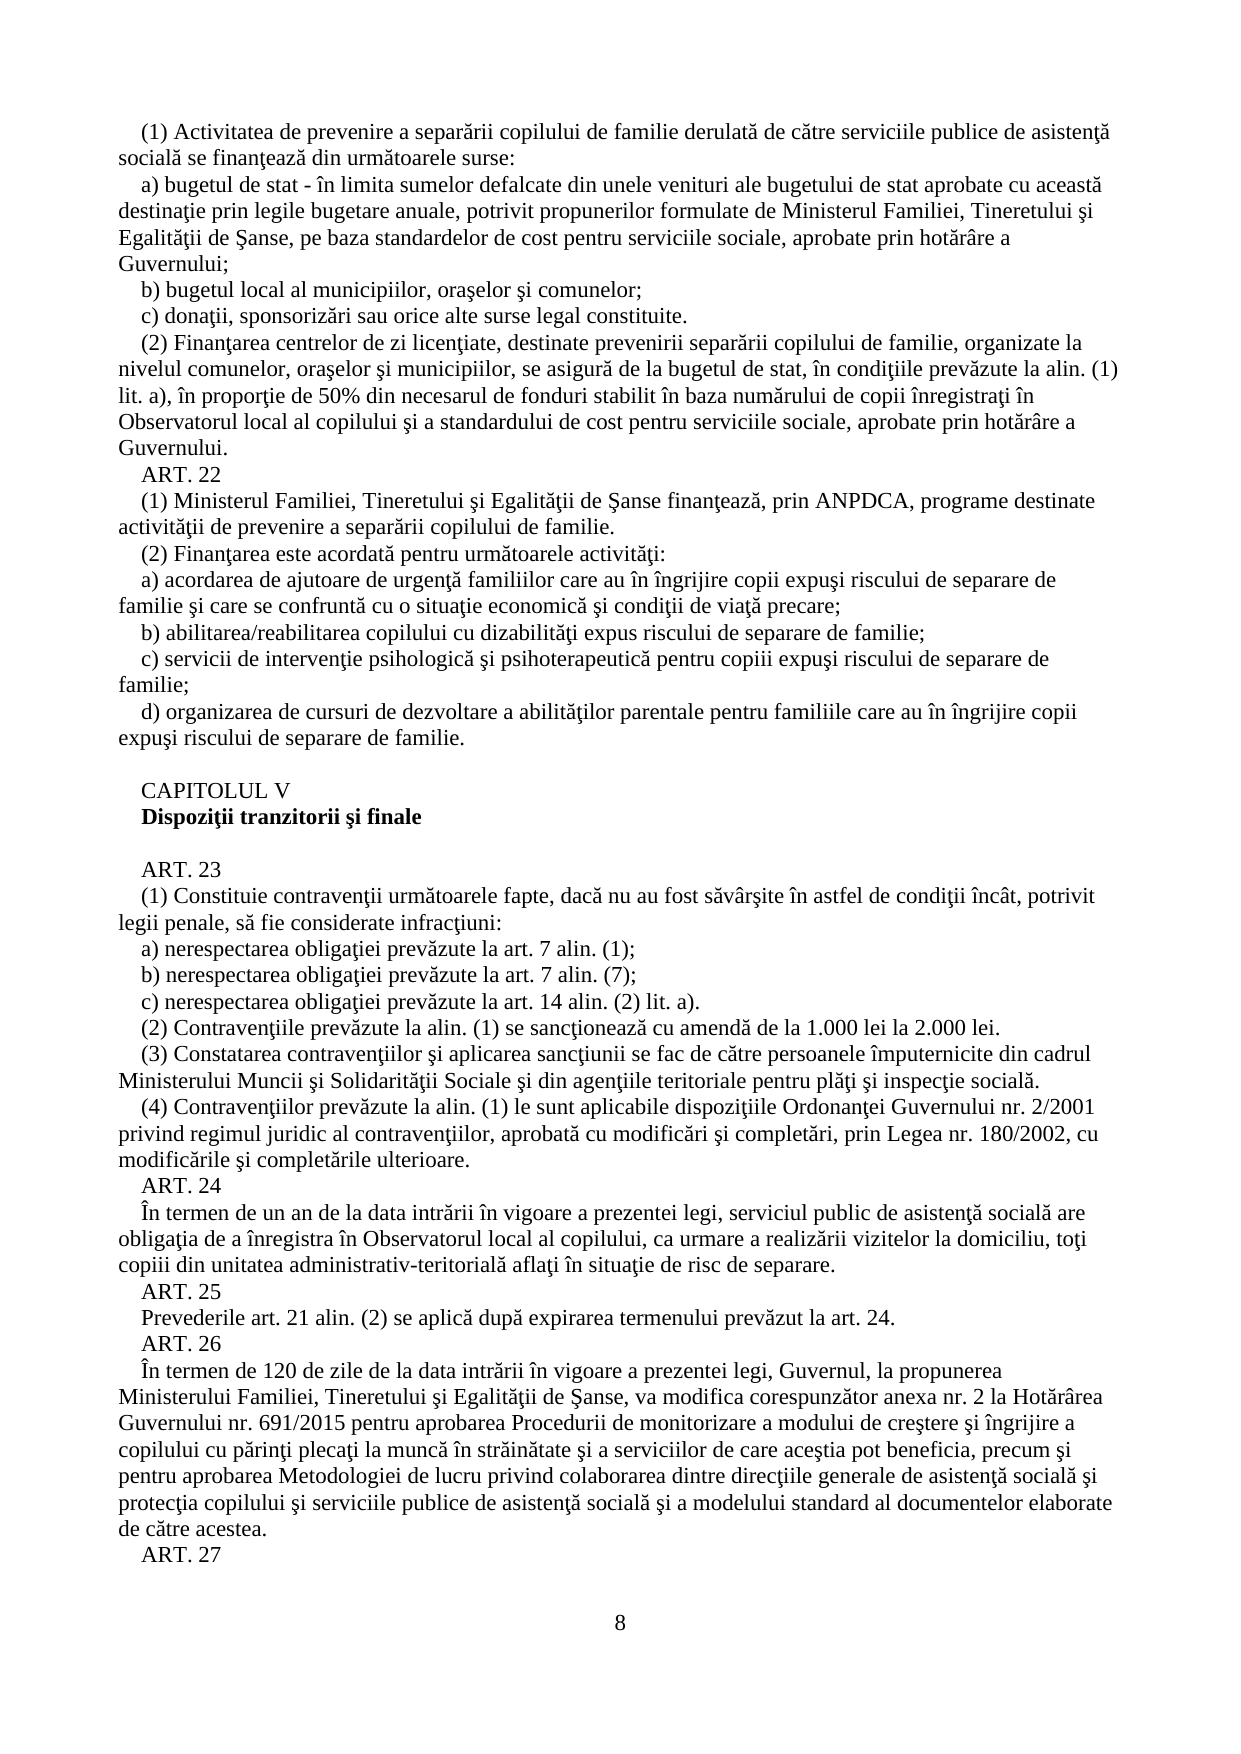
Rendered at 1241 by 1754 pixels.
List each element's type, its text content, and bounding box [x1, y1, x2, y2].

text În termen de un an de la data intrării în vigoare a prezentei legi, serviciul public de asistenţă socială are obligaţia de a înregistra în Observatorul local al copilului, ca urmare a realizării vizitelor la domiciliu, toţi copiii din unitatea administrativ-teritorială aflaţi în situaţie de risc de separare. [118, 1199, 1122, 1278]
text ART. 25 [118, 1278, 1122, 1304]
text b) bugetul local al municipiilor, oraşelor şi comunelor; [118, 276, 1122, 303]
text Dispoziţii tranzitorii şi finale [118, 803, 1122, 830]
text a) nerespectarea obligaţiei prevăzute la art. 7 alin. (1); [118, 935, 1122, 961]
text (1) Activitatea de prevenire a separării copilului de familie derulată de către serviciile publice de asistenţă socială se finanţează din următoarele surse: [118, 118, 1122, 171]
text Prevederile art. 21 alin. (2) se aplică după expirarea termenului prevăzut la art. 24. [118, 1304, 1122, 1330]
text ART. 23 [118, 856, 1122, 882]
text (3) Constatarea contravenţiilor şi aplicarea sancţiunii se fac de către persoanele împuternicite din cadrul Ministerului Muncii şi Solidarităţii Sociale şi din agenţiile teritoriale pentru plăţi şi inspecţie socială. [118, 1041, 1122, 1093]
text ART. 26 [118, 1330, 1122, 1357]
text (2) Contravenţiile prevăzute la alin. (1) se sancţionează cu amendă de la 1.000 lei la 2.000 lei. [118, 1014, 1122, 1041]
text b) nerespectarea obligaţiei prevăzute la art. 7 alin. (7); [118, 961, 1122, 988]
text b) abilitarea/reabilitarea copilului cu dizabilităţi expus riscului de separare de familie; [118, 619, 1122, 645]
text (4) Contravenţiilor prevăzute la alin. (1) le sunt aplicabile dispoziţiile Ordonanţei Guvernului nr. 2/2001 privind regimul juridic al contravenţiilor, aprobată cu modificări şi completări, prin Legea nr. 180/2002, cu modificările şi completările ulterioare. [118, 1093, 1122, 1172]
text d) organizarea de cursuri de dezvoltare a abilităţilor parentale pentru familiile care au în îngrijire copii expuşi riscului de separare de familie. [118, 698, 1122, 751]
text ART. 27 [118, 1541, 1122, 1568]
text c) donaţii, sponsorizări sau orice alte surse legal constituite. [118, 303, 1122, 329]
text a) bugetul de stat - în limita sumelor defalcate din unele venituri ale bugetului de stat aprobate cu această destinaţie prin legile bugetare anuale, potrivit propunerilor formulate de Ministerul Familiei, Tineretului şi Egalităţii de Şanse, pe baza standardelor de cost pentru serviciile sociale, aprobate prin hotărâre a Guvernului; [118, 171, 1122, 276]
text (1) Constituie contravenţii următoarele fapte, dacă nu au fost săvârşite în astfel de condiţii încât, potrivit legii penale, să fie considerate infracţiuni: [118, 882, 1122, 935]
text CAPITOLUL V [118, 777, 1122, 803]
text a) acordarea de ajutoare de urgenţă familiilor care au în îngrijire copii expuşi riscului de separare de familie şi care se confruntă cu o situaţie economică şi condiţii de viaţă precare; [118, 566, 1122, 619]
text ART. 24 [118, 1172, 1122, 1199]
text (1) Ministerul Familiei, Tineretului şi Egalităţii de Şanse finanţează, prin ANPDCA, programe destinate activităţii de prevenire a separării copilului de familie. [118, 487, 1122, 540]
text c) servicii de intervenţie psihologică şi psihoterapeutică pentru copiii expuşi riscului de separare de familie; [118, 645, 1122, 698]
text În termen de 120 de zile de la data intrării în vigoare a prezentei legi, Guvernul, la propunerea Ministerului Familiei, Tineretului şi Egalităţii de Şanse, va modifica corespunzător anexa nr. 2 la Hotărârea Guvernului nr. 691/2015 pentru aprobarea Procedurii de monitorizare a modului de creştere şi îngrijire a copilului cu părinţi plecaţi la muncă în străinătate şi a serviciilor de care aceştia pot beneficia, precum şi pentru aprobarea Metodologiei de lucru privind colaborarea dintre direcţiile generale de asistenţă socială şi protecţia copilului şi serviciile publice de asistenţă socială şi a modelului standard al documentelor elaborate de către acestea. [118, 1357, 1122, 1541]
text (2) Finanţarea centrelor de zi licenţiate, destinate prevenirii separării copilului de familie, organizate la nivelul comunelor, oraşelor şi municipiilor, se asigură de la bugetul de stat, în condiţiile prevăzute la alin. (1) lit. a), în proporţie de 50% din necesarul de fonduri stabilit în baza numărului de copii înregistraţi în Observatorul local al copilului şi a standardului de cost pentru serviciile sociale, aprobate prin hotărâre a Guvernului. [118, 329, 1122, 461]
text c) nerespectarea obligaţiei prevăzute la art. 14 alin. (2) lit. a). [118, 988, 1122, 1014]
text ART. 22 [118, 461, 1122, 487]
text (2) Finanţarea este acordată pentru următoarele activităţi: [118, 540, 1122, 566]
